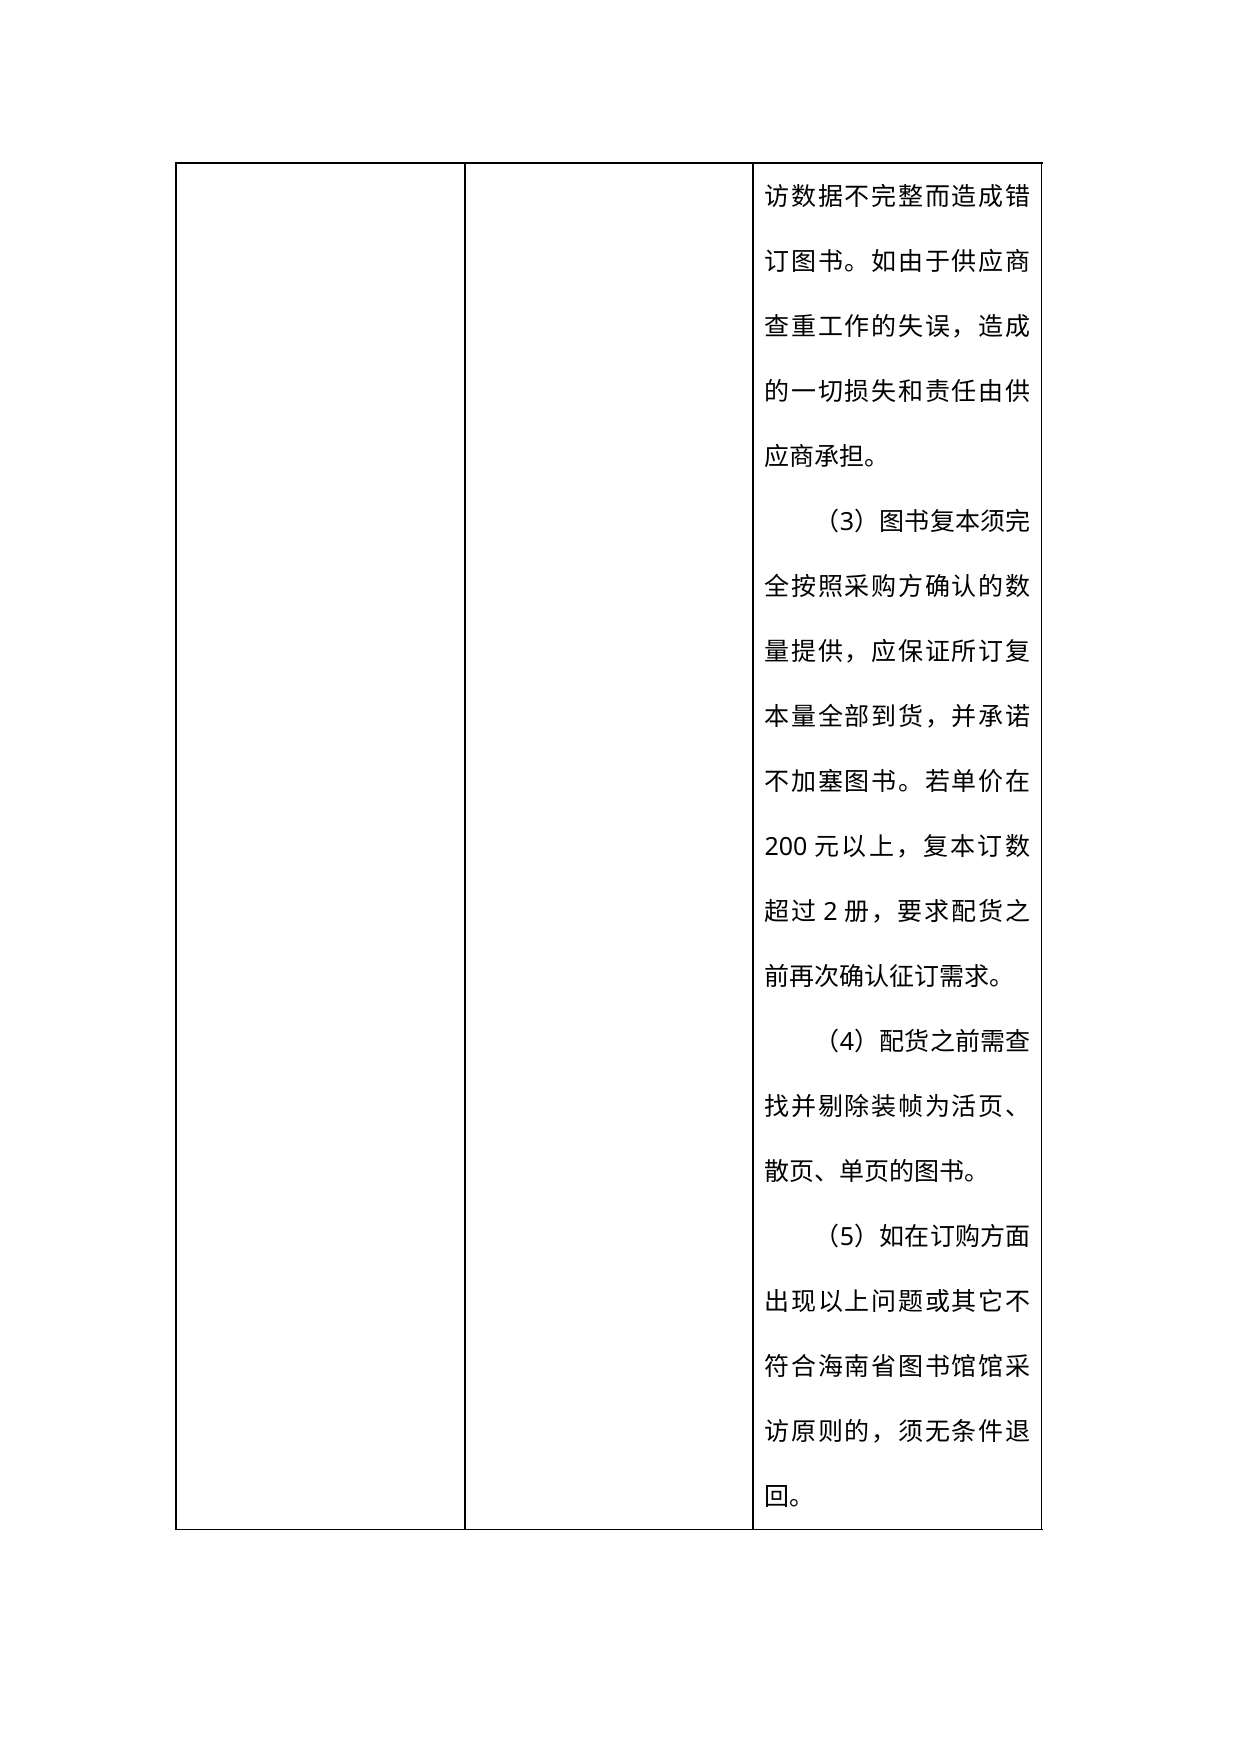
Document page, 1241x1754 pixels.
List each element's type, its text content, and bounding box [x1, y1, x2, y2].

table_cell [466, 164, 752, 1528]
table_cell 1 [177, 164, 464, 1528]
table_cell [754, 164, 1041, 1528]
